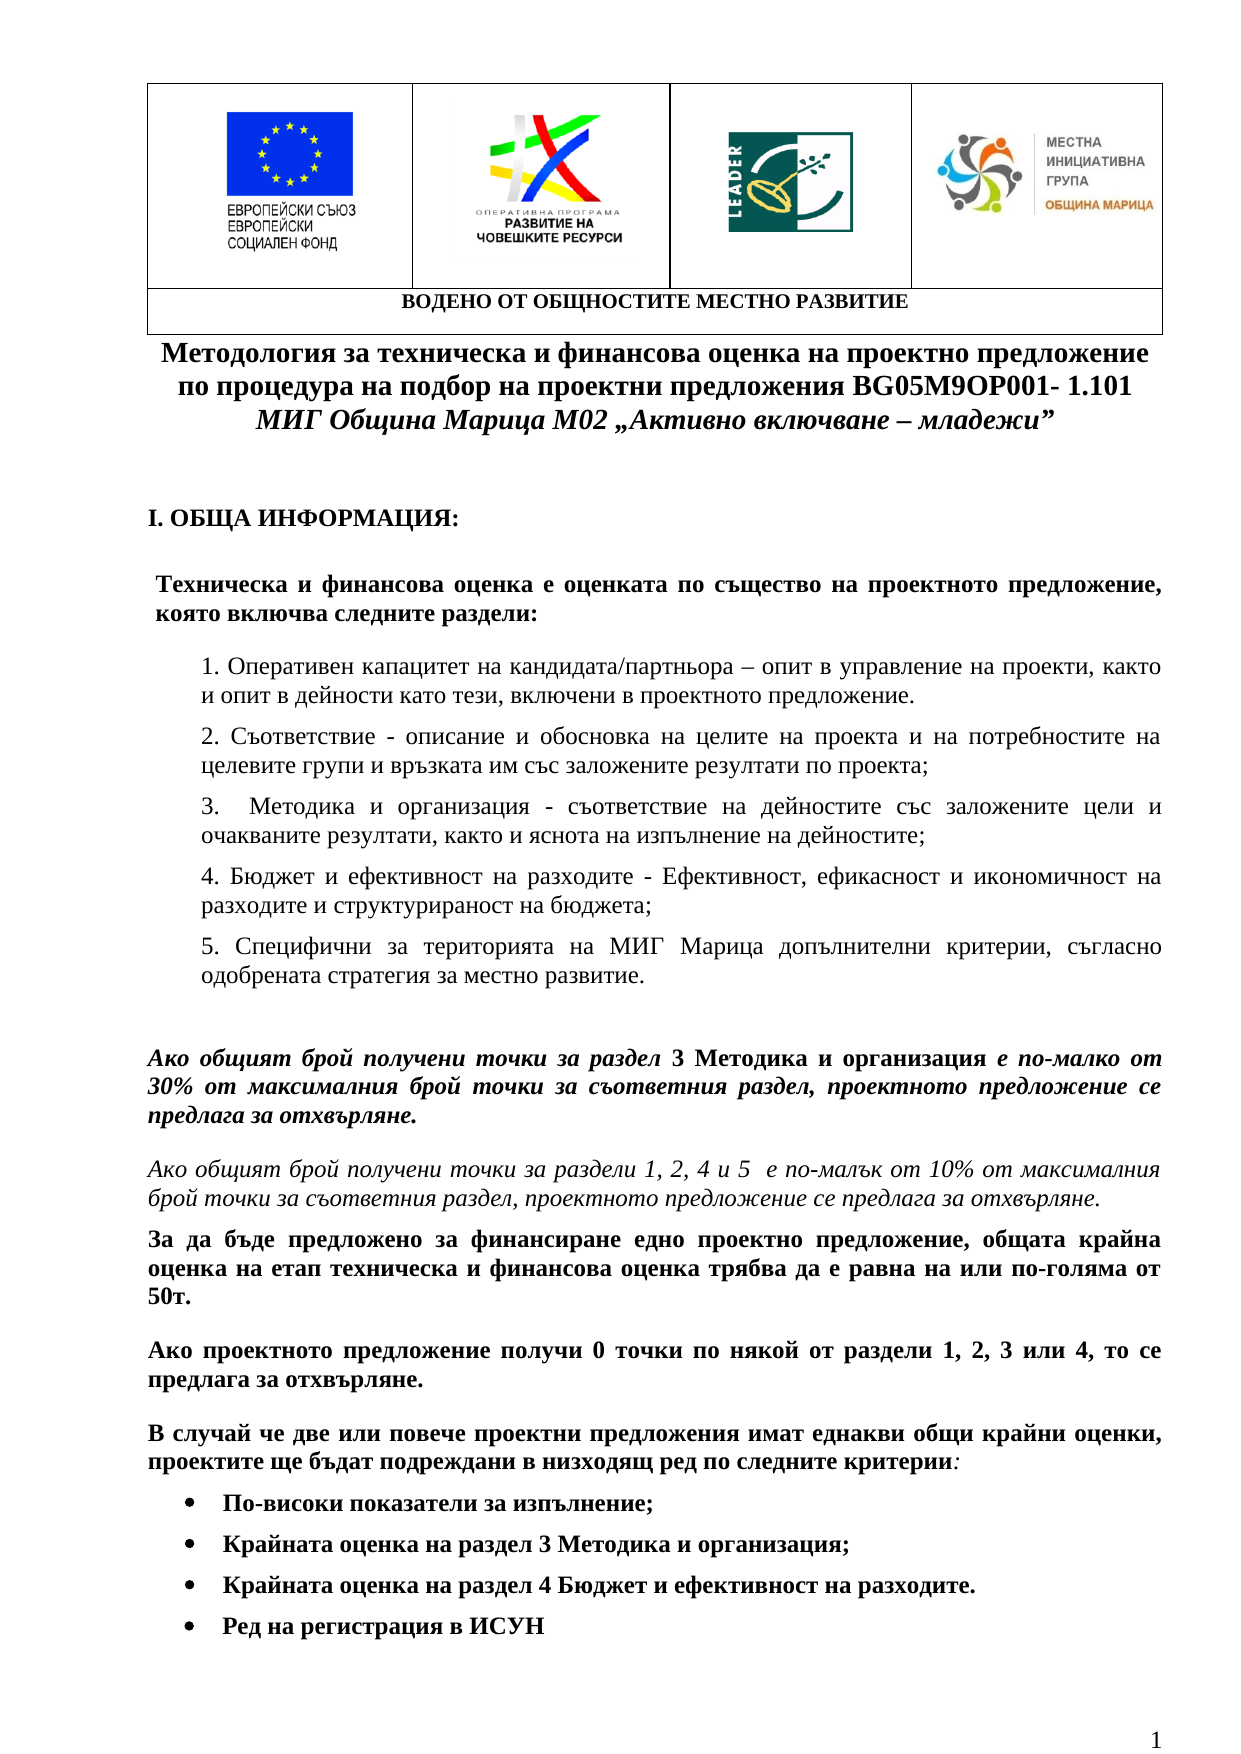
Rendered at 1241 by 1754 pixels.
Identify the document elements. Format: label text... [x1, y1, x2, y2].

table_header [413, 84, 669, 288]
text Техническа и финансова оценка е оценката по същество на проектното предложение, която включва следните раздели: [155, 569, 1162, 626]
picture [728, 132, 854, 232]
text Методология за техническа и финансова оценка на проектно предложение по процедура на подбор на проектни предложения BG05M9OP001- 1.101 МИГ Община Марица М02 „Активно включване – младежи” [148, 335, 1162, 436]
text Ако общият брой получени точки за раздели 1, 2, 4 и 5 е по-малък от 10% от максималния брой точки за съответния раздел, проектното предложение се предлага за отхвърляне. [148, 1154, 1162, 1211]
text 4. Бюджет и ефективност на разходите - Ефективност, ефикасност и икономичност на разходите и структурираност на бюджета; [201, 861, 1162, 919]
table_cell ВОДЕНО ОТ ОБЩНОСТИТЕ МЕСТНО РАЗВИТИЕ [148, 289, 1162, 334]
list Крайната оценка на раздел 3 Методика и организация; [185, 1529, 1162, 1558]
text I. ОБЩА ИНФОРМАЦИЯ: [148, 503, 1162, 531]
text Ако проектното предложение получи 0 точки по някой от раздели 1, 2, 3 или 4, то се предлага за отхвърляне. [148, 1335, 1162, 1393]
table_header [148, 84, 412, 288]
text Ако общият брой получени точки за раздел 3 Методика и организация е по-малко от 30% от максималния брой точки за съответния раздел, проектното предложение се предлага за отхвърляне. [148, 1043, 1162, 1129]
text 5. Специфични за територията на МИГ Марица допълнителни критерии, съгласно одобрената стратегия за местно развитие. [201, 931, 1162, 989]
list По-високи показатели за изпълнение; [185, 1488, 1162, 1516]
picture [217, 82, 398, 269]
list Крайната оценка на раздел 4 Бюджет и ефективност на разходите. [185, 1570, 1162, 1599]
text 1. Oперативен капацитет на кандидата/партньора – опит в управление на проекти, както и опит в дейности като тези, включени в проектното предложение. [201, 651, 1162, 709]
table_header [912, 84, 1162, 288]
text 2. Съответствие - описание и обосновка на целите на проекта и на потребностите на целевите групи и връзката им със заложените резултати по проекта; [201, 721, 1162, 779]
text За да бъде предложено за финансиране едно проектно предложение, общата крайна оценка на етап техническа и финансова оценка трябва да е равна на или по-голяма от 50т. [148, 1224, 1162, 1310]
text В случай че две или повече проектни предложения имат еднакви общи крайни оценки, проектите ще бъдат подреждани в низходящ ред по следните критерии: [148, 1418, 1162, 1475]
picture [451, 96, 639, 257]
text 3. Методика и организация - съответствие на дейностите със заложените цели и очакваните резултати, както и яснота на изпълнение на дейностите; [201, 791, 1162, 849]
picture [933, 132, 1160, 215]
list Ред на регистрация в ИСУН [185, 1611, 1162, 1640]
table_header [671, 84, 911, 288]
